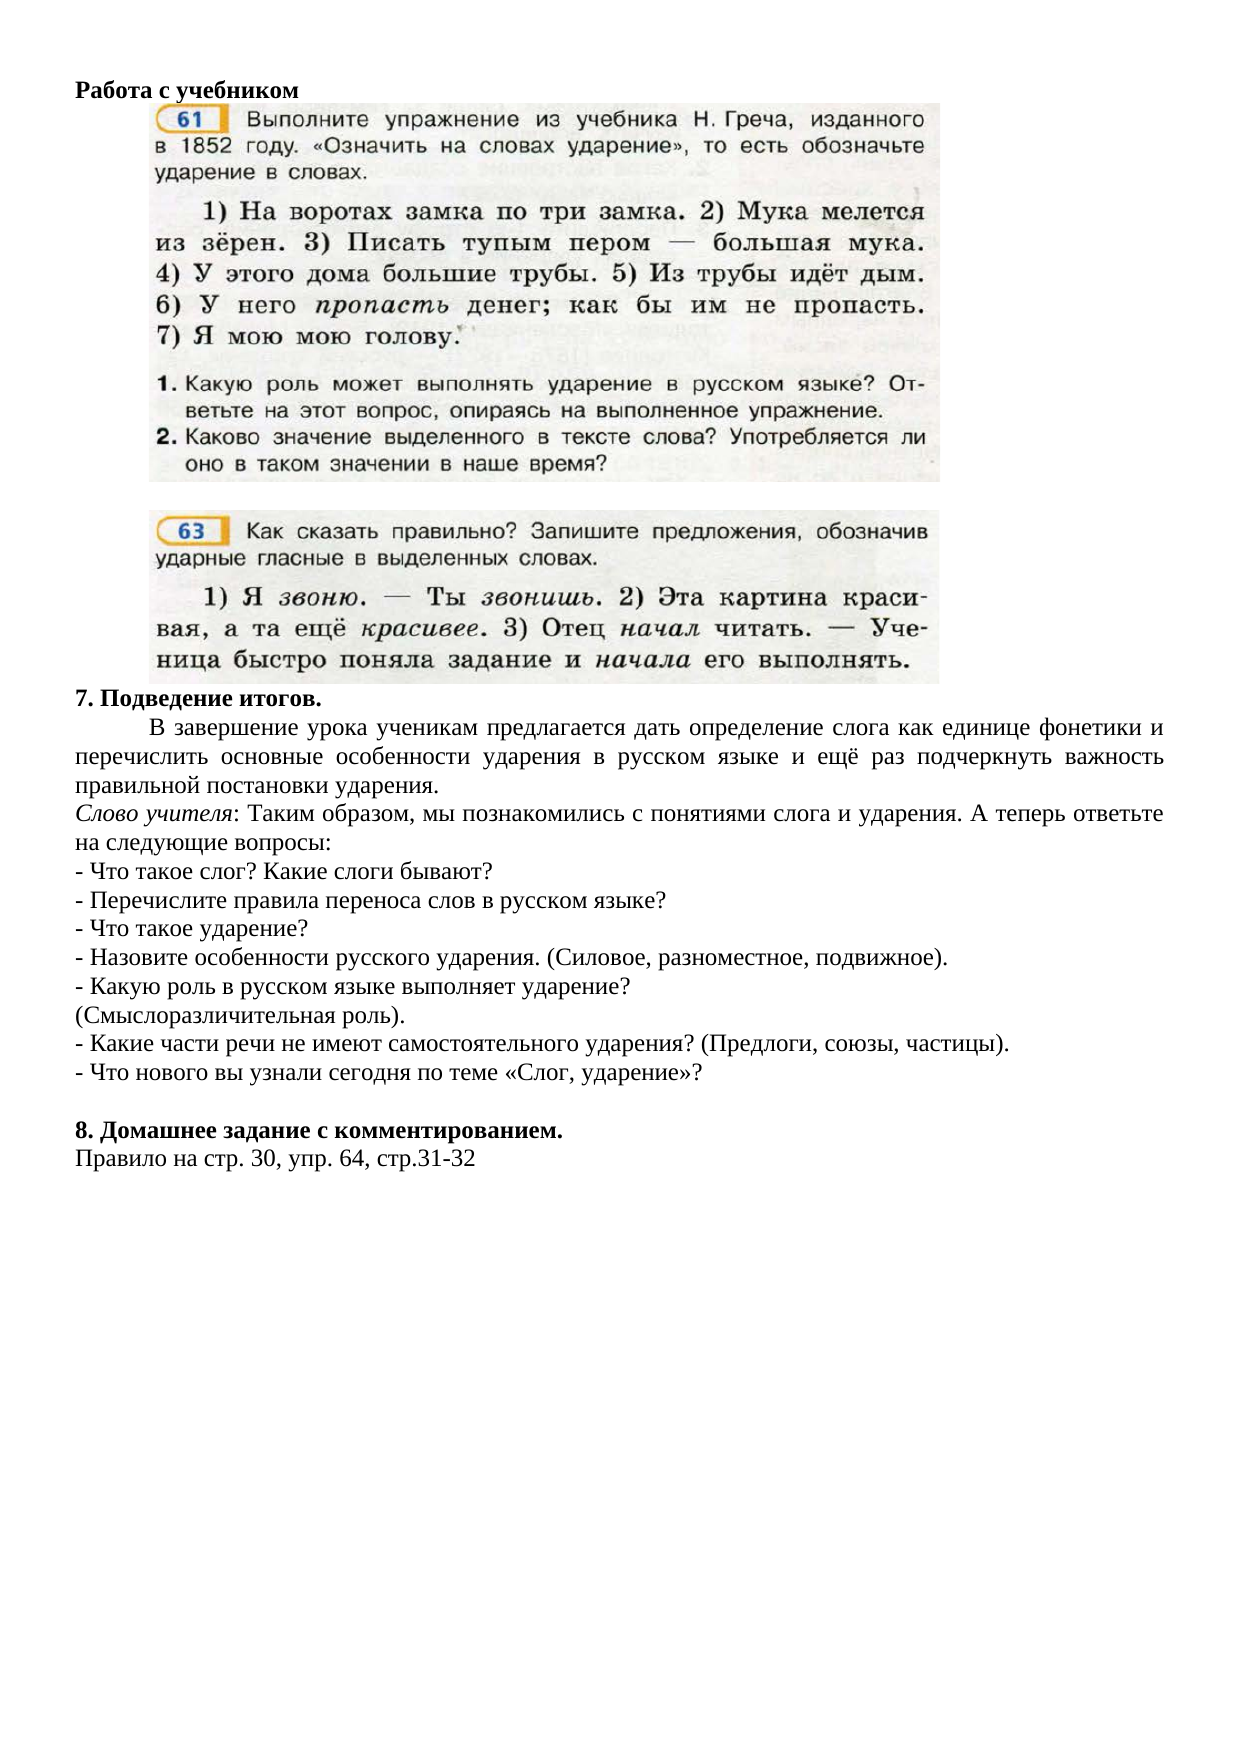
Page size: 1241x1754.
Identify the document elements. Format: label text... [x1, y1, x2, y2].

text 7. Подведение итогов. [75, 683, 1165, 712]
text - Какие части речи не имеют самостоятельного ударения? (Предлоги, союзы, частицы). [75, 1028, 1165, 1057]
text - Что нового вы узнали сегодня по теме «Слог, ударение»? [75, 1057, 1165, 1086]
text Слово учителя: Таким образом, мы познакомились с понятиями слога и ударения. А теперь ответьте на следующие вопросы: [75, 798, 1165, 856]
text Работа с учебником [75, 75, 1165, 104]
text - Что такое слог? Какие слоги бывают? [75, 856, 1165, 885]
text - Что такое ударение? [75, 913, 1165, 942]
text В завершение урока ученикам предлагается дать определение слога как единице фонетики и перечислить основные особенности ударения в русском языке и ещё раз подчеркнуть важность правильной постановки ударения. [75, 712, 1165, 798]
text 8. Домашнее задание с комментированием. [75, 1115, 1165, 1143]
picture [148, 510, 940, 684]
picture [148, 103, 941, 482]
text Правило на стр. 30, упр. 64, стр.31-32 [75, 1143, 1165, 1172]
text (Смыслоразличительная роль). [75, 1000, 1165, 1028]
text - Назовите особенности русского ударения. (Силовое, разноместное, подвижное). [75, 942, 1165, 971]
text - Перечислите правила переноса слов в русском языке? [75, 885, 1165, 913]
text - Какую роль в русском языке выполняет ударение? [75, 971, 1165, 1000]
